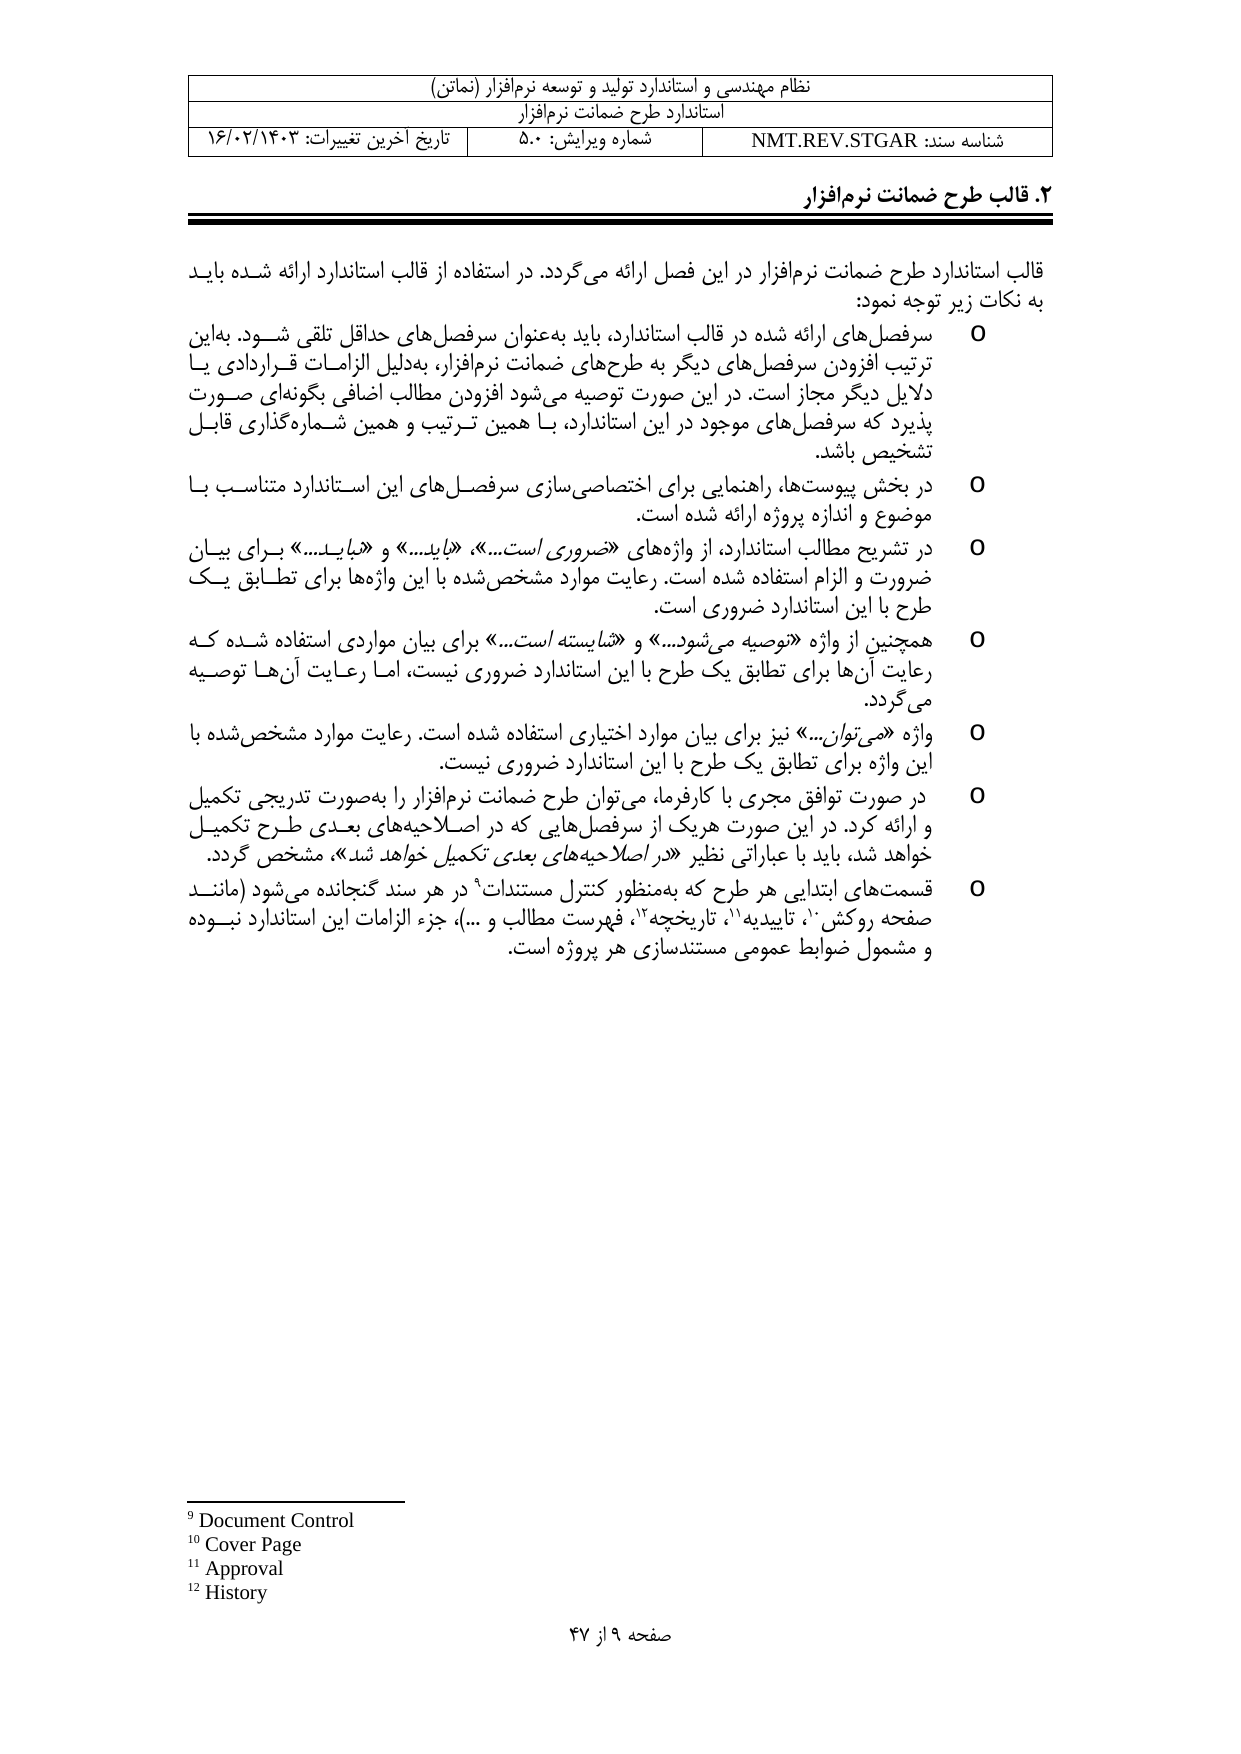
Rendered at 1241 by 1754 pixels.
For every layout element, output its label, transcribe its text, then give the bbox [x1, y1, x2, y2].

list قسمت‌هاي ابتدايي هر طرح كه به‌منظور كنترل مستندات در هر سند گنجانده مي‌شود (مانند صفحه روكش، تایيديه، تاريخچه، فهرست مطالب و ...)، جزء الزامات اين استاندارد نبوده و مشمول ضوابط عمومي مستندسازي هر پروژه است. [187, 872, 969, 964]
subtitle واژه «مي‌توان...» نيز براي بيان موارد اختياري استفاده شده است. رعايت موارد مشخص‌شده با اين واژه‌ براي تطابق يك طرح با اين استاندارد ضروري نيست. [187, 716, 969, 779]
subtitle همچنين از واژه‌ «توصيه مي‌شود...» و «شايسته است...» براي بيان مواردي استفاده شده كه رعايت آن‌ها براي تطابق يك طرح با اين استاندارد ضروري نيست، اما رعايت آن‌ها توصيه مي‌گردد. [187, 624, 969, 716]
subtitle در تشريح مطالب استاندارد، از واژه‌هاي «ضروري است...»، «بايد...» و «نبايد...» براي بيان ضرورت و الزام استفاده شده است. رعايت موارد مشخص‌شده با اين واژه‌ها براي تطابق يك طرح با اين استاندارد ضروري است. [187, 531, 969, 624]
subtitle قالب استاندارد طرح ضمانت نرم‌افزار در اين فصل ارائه مي‌گردد. در استفاده از قالب استاندارد ارائه شده بايد به نكات زير توجه نمود: [187, 259, 1042, 317]
subtitle سرفصل‌هاي ارائه شده در قالب استاندارد، بايد به‌عنوان سرفصل‌هاي حداقل تلقي شود. به‌اين ترتيب افزودن سرفصل‌هاي ديگر به طرح‌هاي ضمانت نرم‌افزار، به‌دليل الزامات قراردادي يا دلايل ديگر مجاز است. در اين صورت توصيه مي‌شود افزودن مطالب اضافي بگونه‌اي صورت پذيرد كه سرفصل‌هاي موجود در اين استاندارد، با همين ترتيب و همين شماره‌گذاري قابل تشخيص باشد. [187, 317, 969, 468]
subtitle ۲. قالب طرح ضمانت نرم‌افزار [187, 186, 1053, 225]
subtitle در بخش پیوست‌ها، راهنمایی برای اختصاصی‌سازی سرفصل‌های این استاندارد متناسب با موضوع و اندازه پروژه ارائه شده است. [187, 468, 969, 531]
subtitle در صورت توافق مجری با كارفرما، مي‌توان طرح ضمانت نرم‌افزار را به‌صورت تدريجي تكميل و ارائه كرد. در اين صورت هريك از سرفصل‌هايي كه در اصلاحيه‌هاي بعدي طرح تكميل خواهد شد، بايد با عباراتي نظير «در اصلاحيه‌هاي بعدي تكميل خواهد شد»، مشخص گردد. [187, 779, 969, 872]
